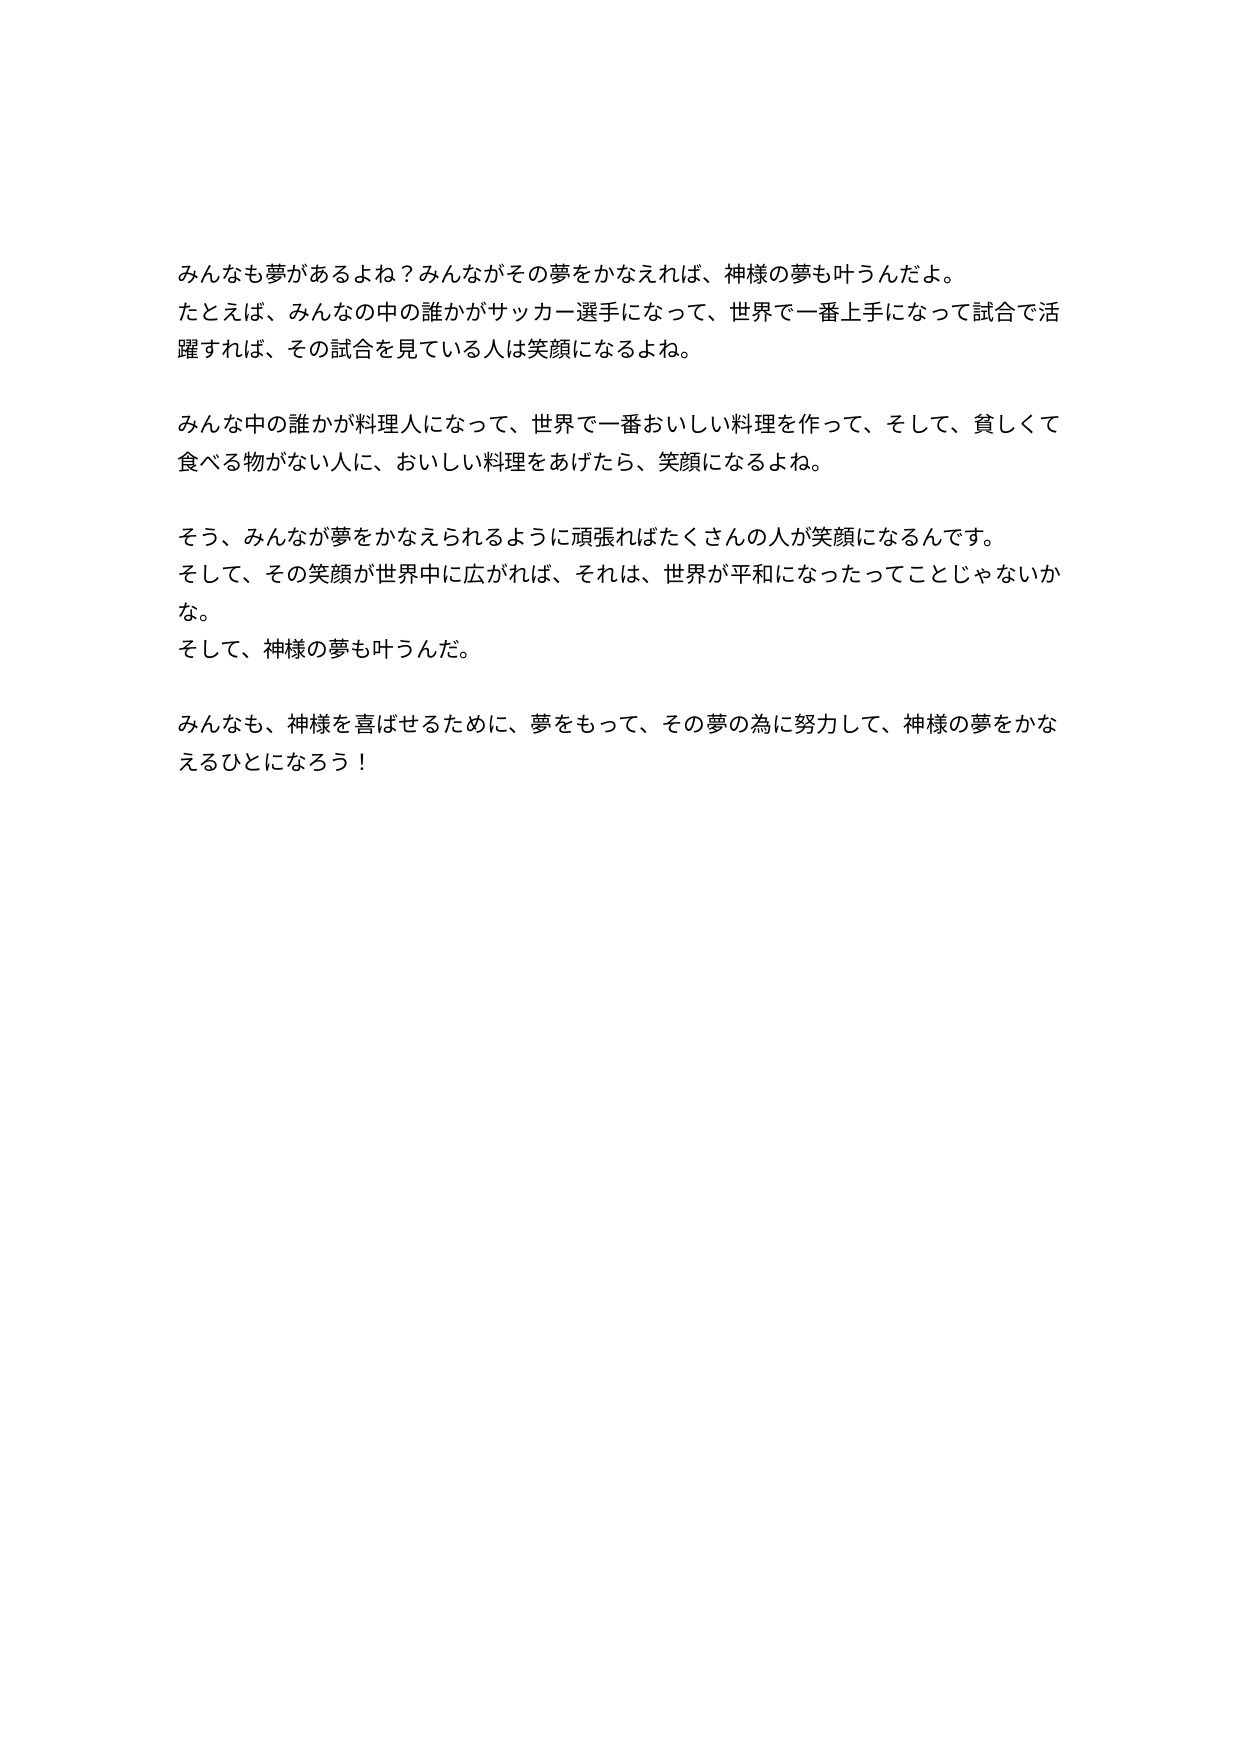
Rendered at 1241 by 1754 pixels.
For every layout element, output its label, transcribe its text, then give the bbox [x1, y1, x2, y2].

text そして、その笑顔が世界中に広がれば、それは、世界が平和になったってことじゃないかな。 [177, 554, 1063, 629]
text たとえば、みんなの中の誰かがサッカー選手になって、世界で一番上手になって試合で活躍すれば、その試合を見ている人は笑顔になるよね。 [177, 292, 1063, 367]
text みんなも夢があるよね？みんながその夢をかなえれば、神様の夢も叶うんだよ。 [177, 254, 1063, 292]
text みんな中の誰かが料理人になって、世界で一番おいしい料理を作って、そして、貧しくて食べる物がない人に、おいしい料理をあげたら、笑顔になるよね。 [177, 404, 1063, 479]
text そして、神様の夢も叶うんだ。 [177, 629, 1063, 667]
text みんなも、神様を喜ばせるために、夢をもって、その夢の為に努力して、神様の夢をかなえるひとになろう！ [177, 704, 1063, 779]
text そう、みんなが夢をかなえられるように頑張ればたくさんの人が笑顔になるんです。 [177, 517, 1063, 554]
